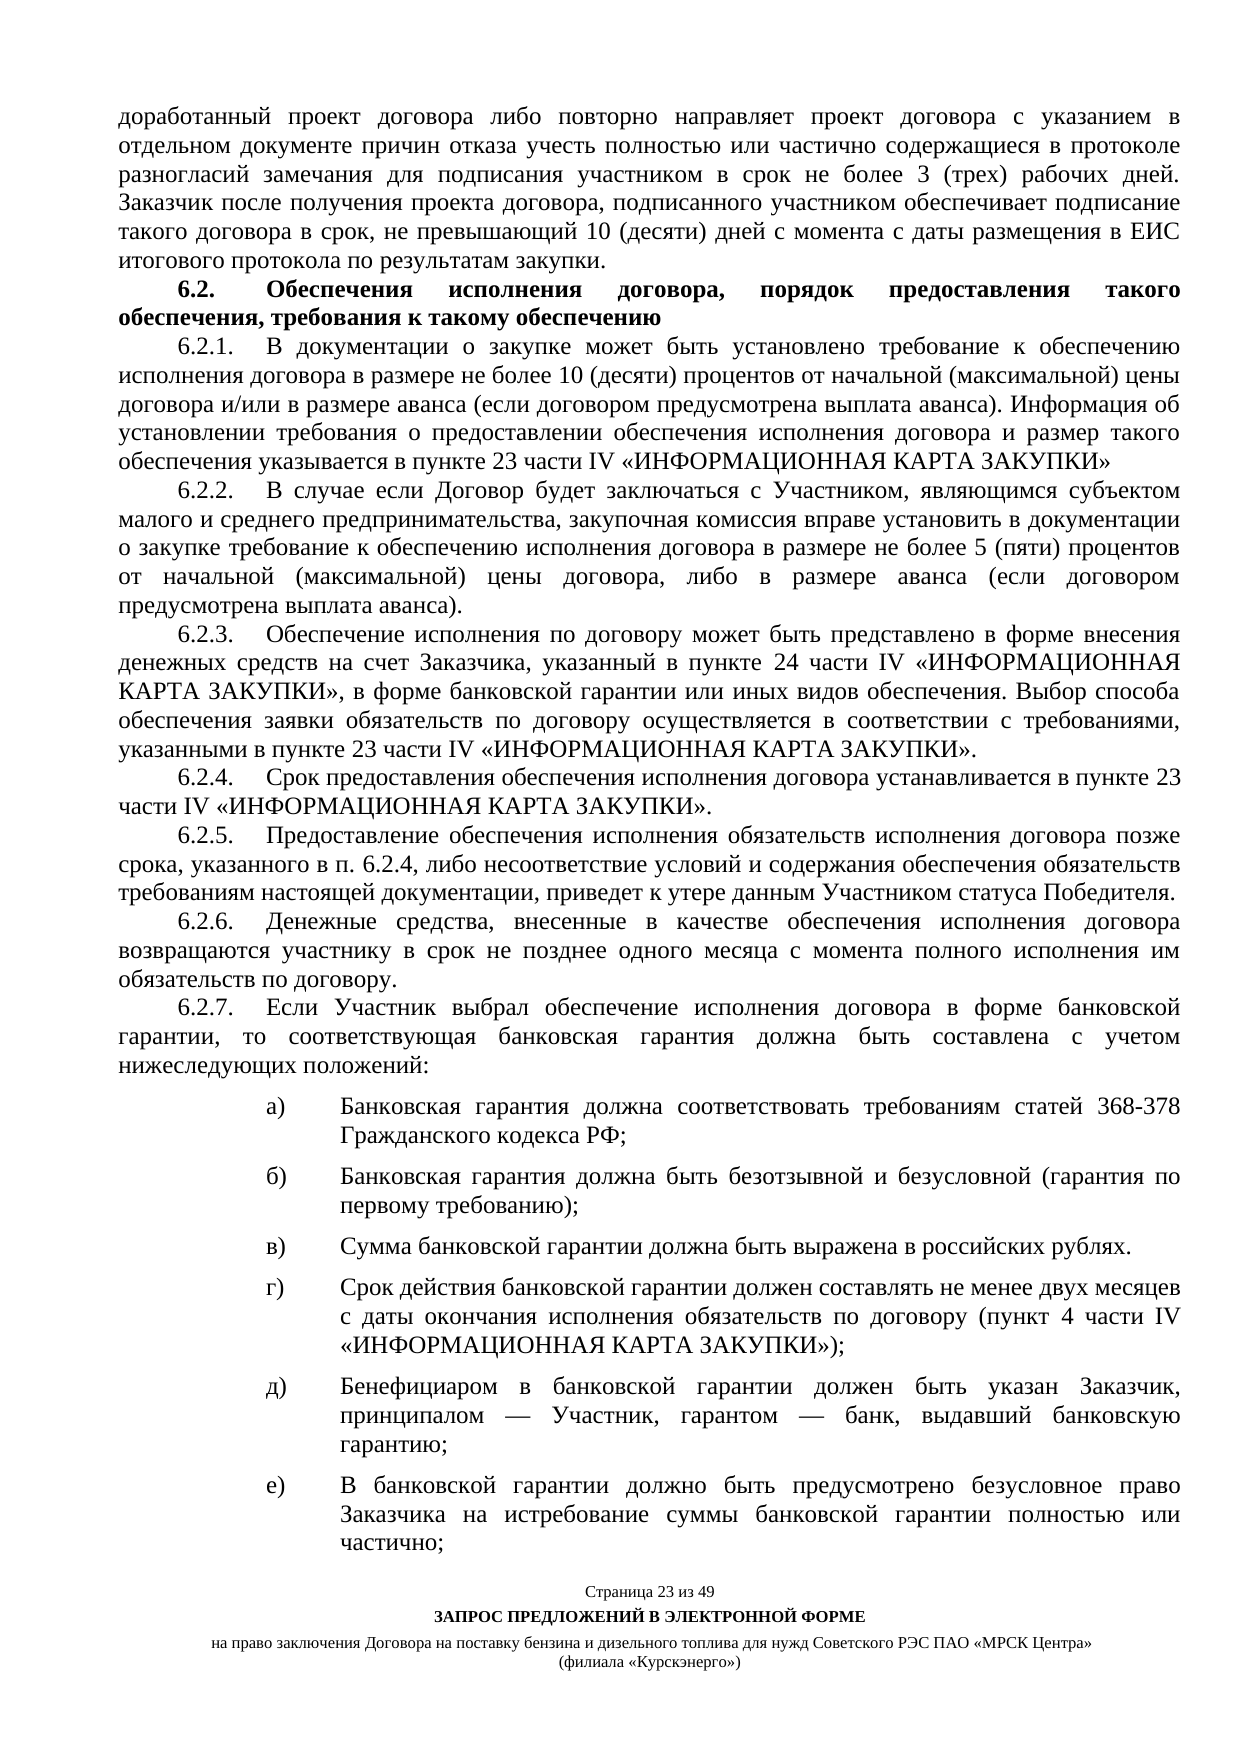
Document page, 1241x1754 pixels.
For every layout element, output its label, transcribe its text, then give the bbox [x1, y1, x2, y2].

subtitle Обеспечения исполнения договора, порядок предоставления такого обеспечения, требования к такому обеспечению [118, 274, 1181, 331]
list Срок действия банковской гарантии должен составлять не менее двух месяцев с даты окончания исполнения обязательств по договору (пункт 4 части IV «ИНФОРМАЦИОННАЯ КАРТА ЗАКУПКИ»); [266, 1272, 1181, 1359]
list В банковской гарантии должно быть предусмотрено безусловное право Заказчика на истребование суммы банковской гарантии полностью или частично; [266, 1470, 1181, 1556]
list Сумма банковской гарантии должна быть выражена в российских рублях. [266, 1231, 1181, 1260]
subtitle Обеспечение исполнения по договору может быть представлено в форме внесения денежных средств на счет Заказчика, указанный в пункте 24 части IV «ИНФОРМАЦИОННАЯ КАРТА ЗАКУПКИ», в форме банковской гарантии или иных видов обеспечения. Выбор способа обеспечения заявки обязательств по договору осуществляется в соответствии с требованиями, указанными в пункте 23 части IV «ИНФОРМАЦИОННАЯ КАРТА ЗАКУПКИ». [118, 619, 1181, 762]
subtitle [118, 101, 1181, 274]
list Банковская гарантия должна быть безотзывной и безусловной (гарантия по первому требованию); [266, 1161, 1181, 1219]
subtitle В документации о закупке может быть установлено требование к обеспечению исполнения договора в размере не более 10 (десяти) процентов от начальной (максимальной) цены договора и/или в размере аванса (если договором предусмотрена выплата аванса). Информация об установлении требования о предоставлении обеспечения исполнения договора и размер такого обеспечения указывается в пункте 23 части IV «ИНФОРМАЦИОННАЯ КАРТА ЗАКУПКИ» [118, 331, 1181, 475]
list Банковская гарантия должна соответствовать требованиям статей 368-378 Гражданского кодекса РФ; [266, 1091, 1181, 1149]
subtitle Если Участник выбрал обеспечение исполнения договора в форме банковской гарантии, то соответствующая банковская гарантия должна быть составлена с учетом нижеследующих положений: [118, 992, 1181, 1079]
subtitle В случае если Договор будет заключаться с Участником, являющимся субъектом малого и среднего предпринимательства, закупочная комиссия вправе установить в документации о закупке требование к обеспечению исполнения договора в размере не более 5 (пяти) процентов от начальной (максимальной) цены договора, либо в размере аванса (если договором предусмотрена выплата аванса). [118, 475, 1181, 619]
list Бенефициаром в банковской гарантии должен быть указан Заказчик, принципалом — Участник, гарантом — банк, выдавший банковскую гарантию; [266, 1371, 1181, 1457]
subtitle Срок предоставления обеспечения исполнения договора устанавливается в пункте 23 части IV «ИНФОРМАЦИОННАЯ КАРТА ЗАКУПКИ». [118, 762, 1181, 820]
subtitle Предоставление обеспечения исполнения обязательств исполнения договора позже срока, указанного в п. 6.2.4, либо несоответствие условий и содержания обеспечения обязательств требованиям настоящей документации, приведет к утере данным Участником статуса Победителя. [118, 820, 1181, 906]
subtitle Денежные средства, внесенные в качестве обеспечения исполнения договора возвращаются участнику в срок не позднее одного месяца с момента полного исполнения им обязательств по договору. [118, 906, 1181, 992]
